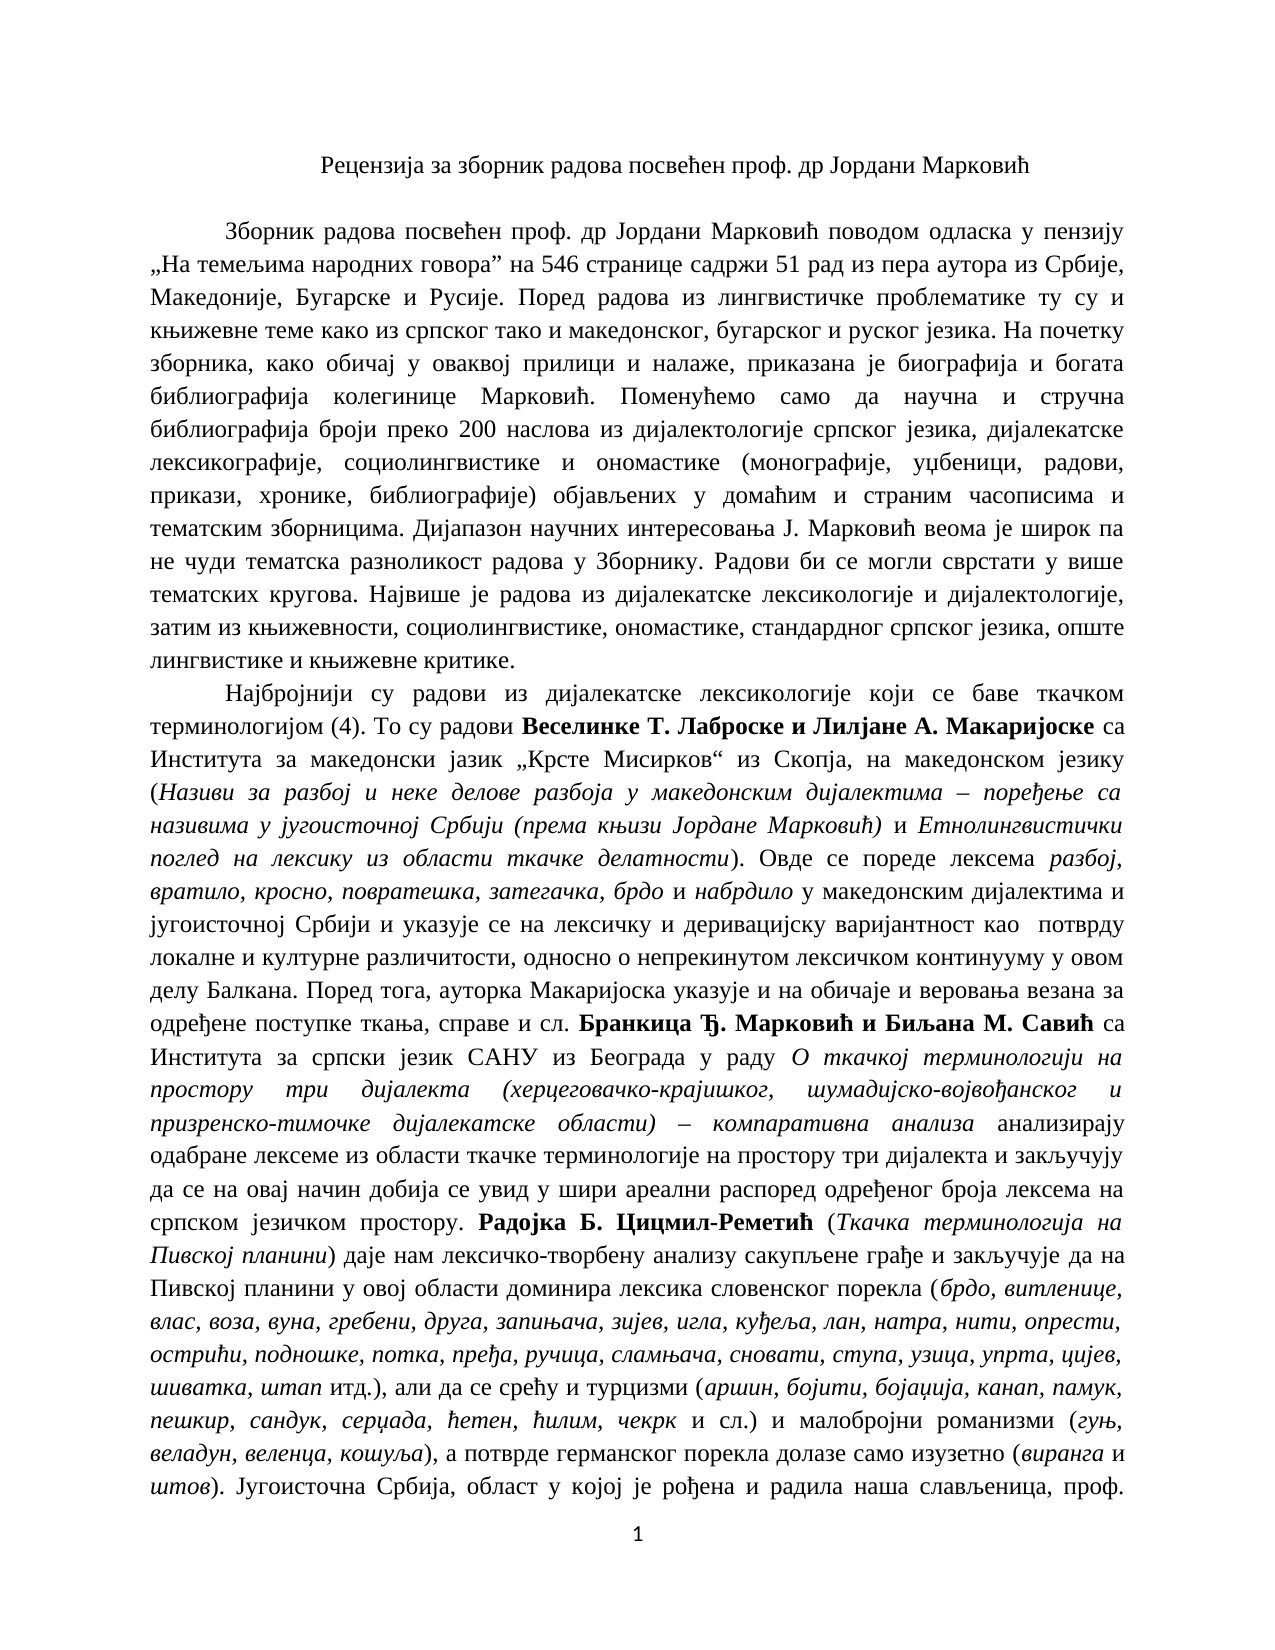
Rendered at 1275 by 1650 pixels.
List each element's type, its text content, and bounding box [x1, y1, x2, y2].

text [150, 678, 1125, 1499]
text Зборник радова посвећен проф. др Јордани Марковић поводом одласка у пензију „На темељима народних говора” на 546 странице садржи 51 рад из пера аутора из Србије, Македоније, Бугарске и Русије. Поред радова из лингвистичке проблематике ту су и књижевне теме како из српског тако и македонског, бугарског и руског језика. На почетку зборника, како обичај у оваквoj прилици и налаже, приказана је биографија и богата библиографија колегинице Марковић. Поменућемо само да научна и стручна библиографија броји преко 200 наслова из дијалектологије српског језика, дијалекатске лексикографије, социолингвистике и ономастике (монографије, уџбеници, радови, прикази, хронике, библиографије) објављених у домаћим и страним часописима и тематским зборницима. Дијапазон научних интересовања Ј. Марковић веома је широк па не чуди тематска разноликост радова у Зборнику. Радови би се могли сврстати у више тематских кругова. Највише је радова из дијалекатске лексикологије и дијалектологије, затим из књижевности, социолингвистике, ономастике, стандардног српског језика, опште лингвистике и књижевне критике. [150, 216, 1125, 674]
text Рецензија за зборник радова посвећен проф. др Јордани Марковић [150, 150, 1125, 179]
